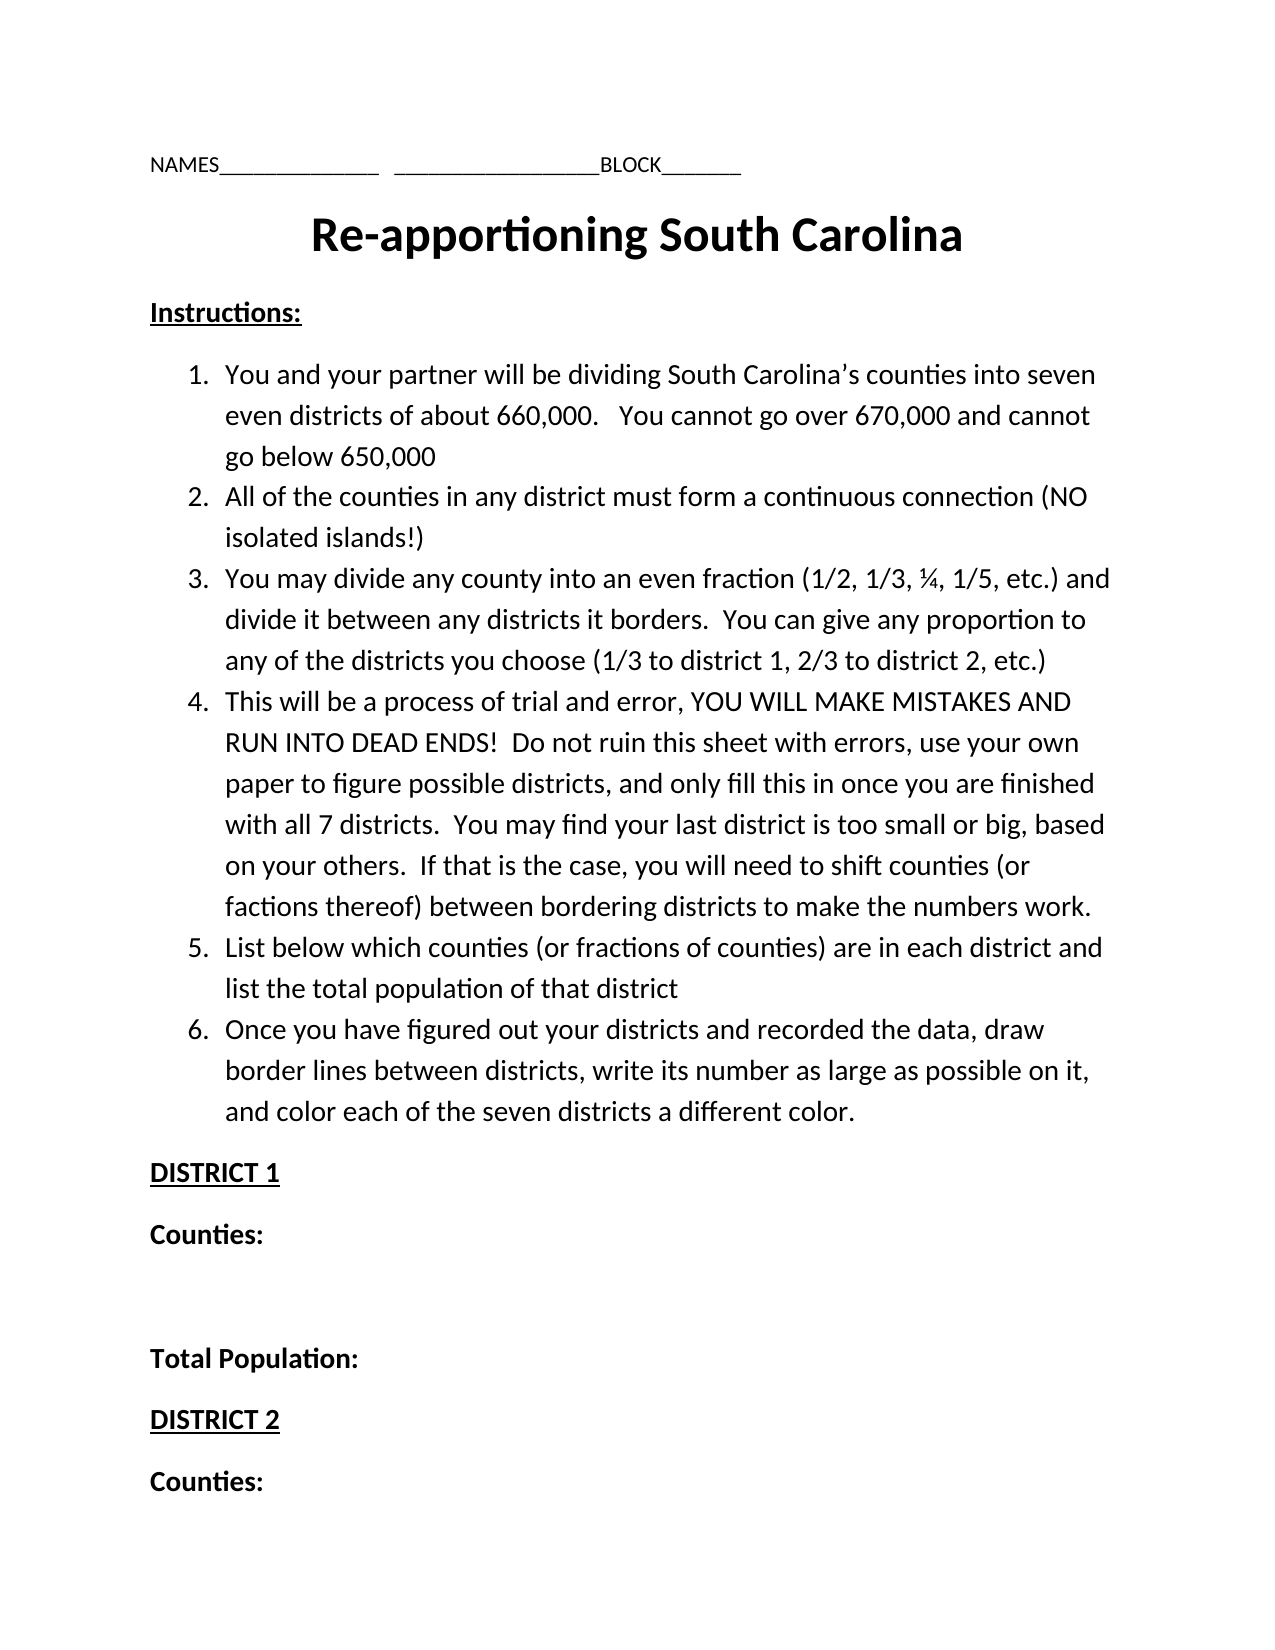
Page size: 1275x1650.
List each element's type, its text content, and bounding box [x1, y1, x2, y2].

list You may divide any county into an even fraction (1/2, 1/3, ¼, 1/5, etc.) and divide it between any districts it borders. You can give any proportion to any of the districts you choose (1/3 to district 1, 2/3 to district 2, etc.) [187, 560, 1125, 678]
text Total Population: [150, 1340, 1125, 1375]
text Instructions: [150, 294, 1125, 329]
text Counties: [150, 1216, 1125, 1252]
text NAMES______________ __________________ BLOCK_______ [150, 150, 1125, 178]
list List below which counties (or fractions of counties) are in each district and list the total population of that district [187, 929, 1125, 1005]
text Re-apportioning South Carolina [150, 203, 1125, 264]
list This will be a process of trial and error, YOU WILL MAKE MISTAKES AND RUN INTO DEAD ENDS! Do not ruin this sheet with errors, use your own paper to figure possible districts, and only fill this in once you are finished with all 7 districts. You may find your last district is too small or big, based on your others. If that is the case, you will need to shift counties (or factions thereof) between bordering districts to make the numbers work. [187, 683, 1125, 923]
text Counties: [150, 1463, 1125, 1499]
text DISTRICT 1 [150, 1154, 1125, 1190]
list All of the counties in any district must form a continuous connection (NO isolated islands!) [187, 478, 1125, 555]
text DISTRICT 2 [150, 1401, 1125, 1437]
list Once you have figured out your districts and recorded the data, draw border lines between districts, write its number as large as possible on it, and color each of the seven districts a different color. [187, 1011, 1125, 1128]
list You and your partner will be dividing South Carolina’s counties into seven even districts of about 660,000. You cannot go over 670,000 and cannot go below 650,000 [187, 356, 1125, 473]
